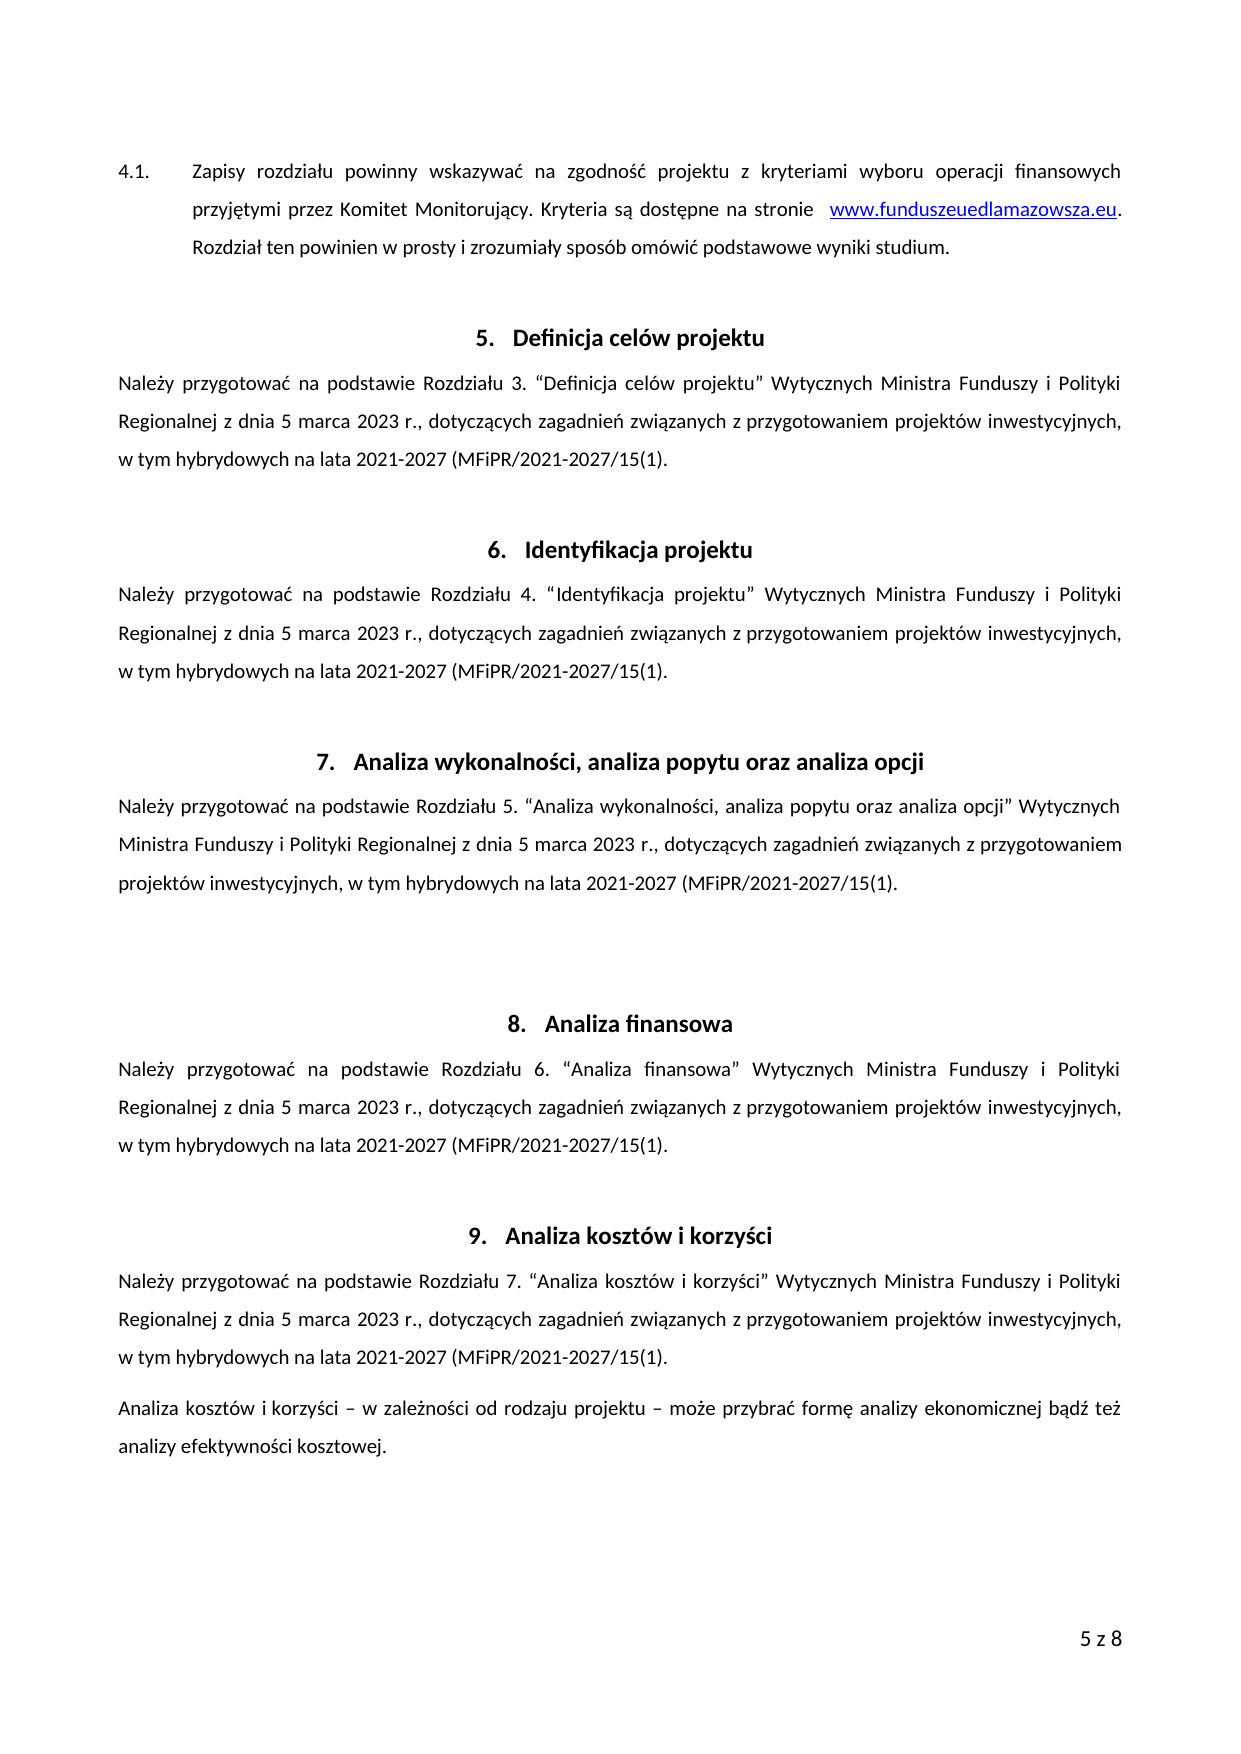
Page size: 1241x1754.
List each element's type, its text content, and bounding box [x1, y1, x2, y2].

text Należy przygotować na podstawie Rozdziału 7. “Analiza kosztów i korzyści” Wytycznych Ministra Funduszy i Polityki Regionalnej z dnia 5 marca 2023 r., dotyczących zagadnień związanych z przygotowaniem projektów inwestycyjnych, w tym hybrydowych na lata 2021-2027 (MFiPR/2021-2027/15(1). [118, 1268, 1122, 1369]
subtitle Definicja celów projektu [118, 322, 1122, 353]
text Należy przygotować na podstawie Rozdziału 5. “Analiza wykonalności, analiza popytu oraz analiza opcji” Wytycznych Ministra Funduszy i Polityki Regionalnej z dnia 5 marca 2023 r., dotyczących zagadnień związanych z przygotowaniem projektów inwestycyjnych, w tym hybrydowych na lata 2021-2027 (MFiPR/2021-2027/15(1). [118, 793, 1122, 895]
subtitle Analiza kosztów i korzyści [118, 1220, 1122, 1251]
subtitle Analiza wykonalności, analiza popytu oraz analiza opcji [118, 746, 1122, 776]
text Analiza kosztów i korzyści – w zależności od rodzaju projektu – może przybrać formę analizy ekonomicznej bądź też analizy efektywności kosztowej. [118, 1395, 1122, 1458]
text Należy przygotować na podstawie Rozdziału 6. “Analiza finansowa” Wytycznych Ministra Funduszy i Polityki Regionalnej z dnia 5 marca 2023 r., dotyczących zagadnień związanych z przygotowaniem projektów inwestycyjnych, w tym hybrydowych na lata 2021-2027 (MFiPR/2021-2027/15(1). [118, 1056, 1122, 1158]
text Należy przygotować na podstawie Rozdziału 4. “Identyfikacja projektu” Wytycznych Ministra Funduszy i Polityki Regionalnej z dnia 5 marca 2023 r., dotyczących zagadnień związanych z przygotowaniem projektów inwestycyjnych, w tym hybrydowych na lata 2021-2027 (MFiPR/2021-2027/15(1). [118, 582, 1122, 683]
subtitle Identyfikacja projektu [118, 534, 1122, 564]
list Zapisy rozdziału powinny wskazywać na zgodność projektu z kryteriami wyboru operacji finansowych przyjętymi przez Komitet Monitorujący. Kryteria są dostępne na stronie www.funduszeuedlamazowsza.eu. Rozdział ten powinien w prosty i zrozumiały sposób omówić podstawowe wyniki studium. [118, 158, 1122, 259]
text Należy przygotować na podstawie Rozdziału 3. “Definicja celów projektu” Wytycznych Ministra Funduszy i Polityki Regionalnej z dnia 5 marca 2023 r., dotyczących zagadnień związanych z przygotowaniem projektów inwestycyjnych, w tym hybrydowych na lata 2021-2027 (MFiPR/2021-2027/15(1). [118, 370, 1122, 471]
subtitle Analiza finansowa [118, 1008, 1122, 1039]
